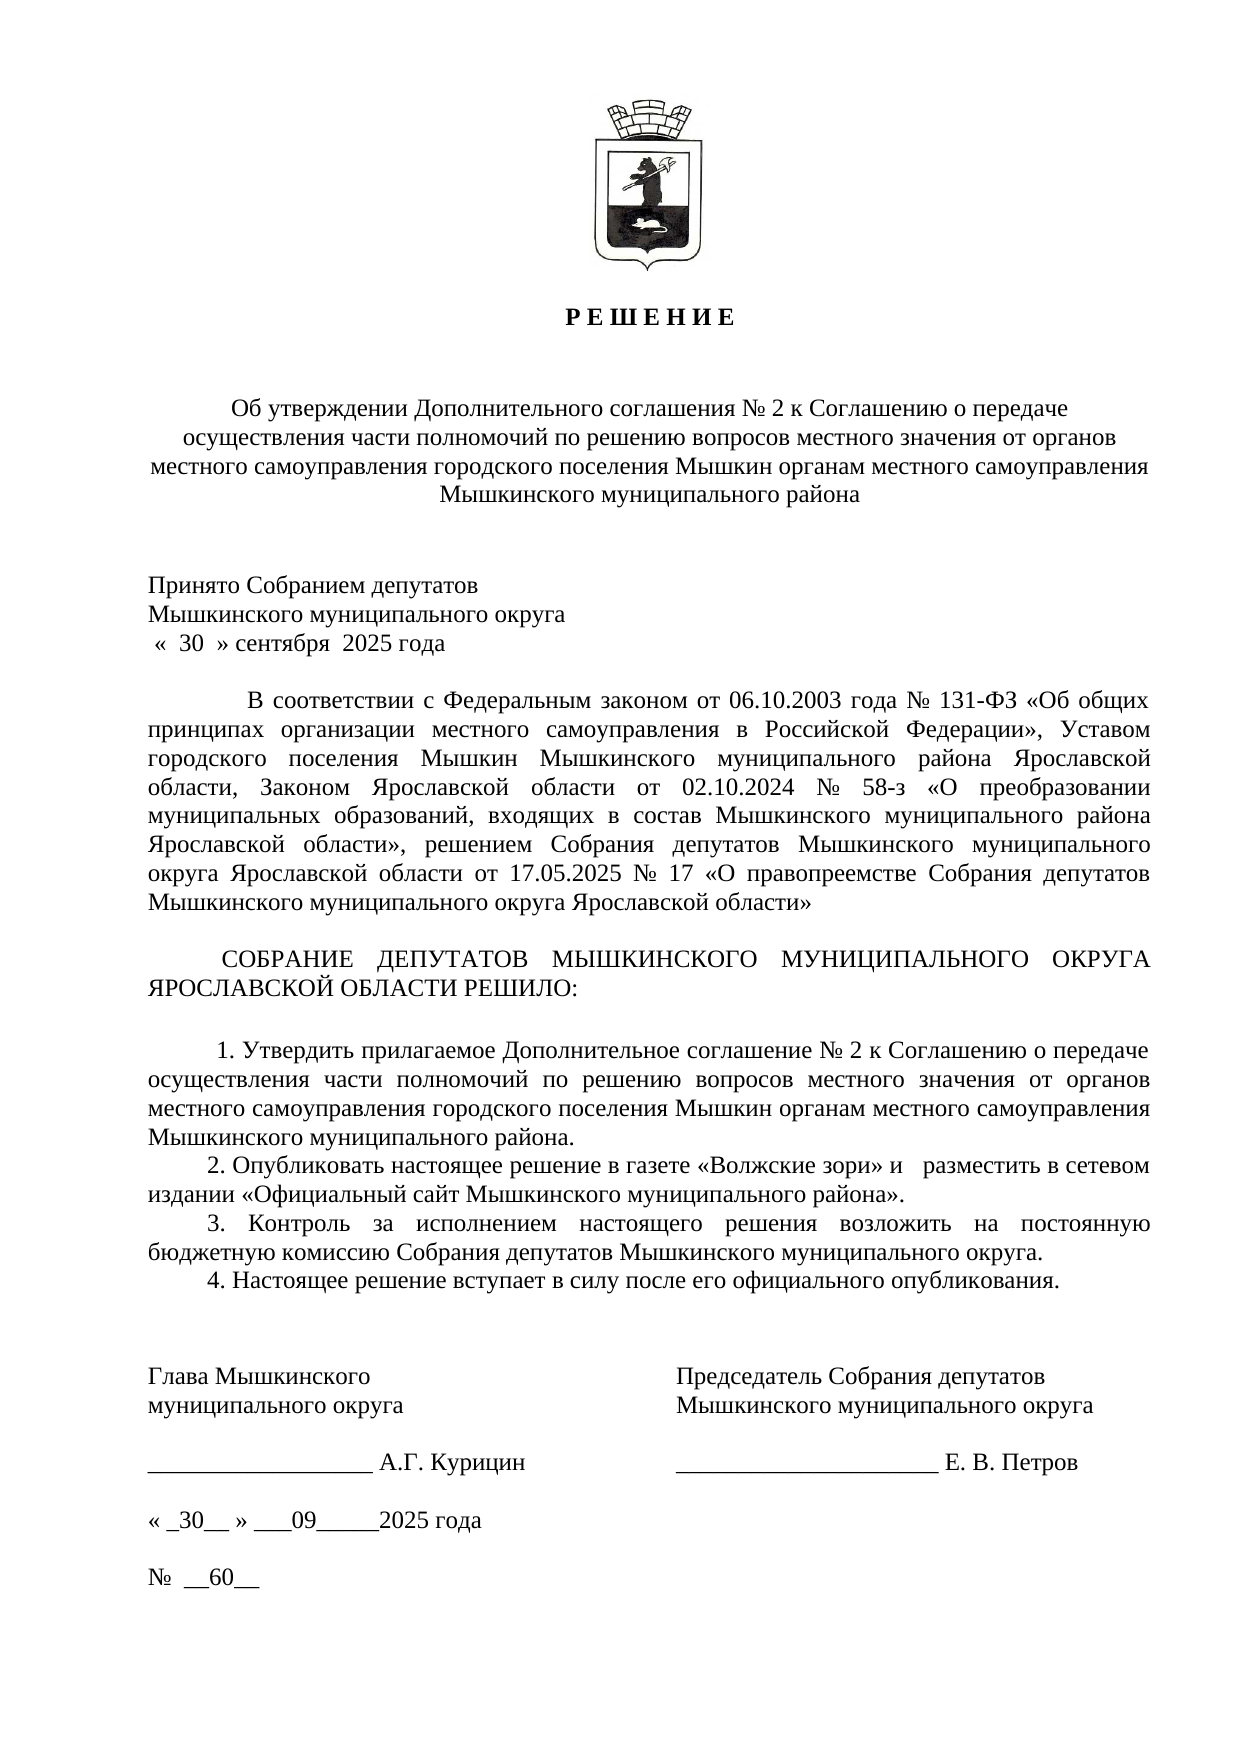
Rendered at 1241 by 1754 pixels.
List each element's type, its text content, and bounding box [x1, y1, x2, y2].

picture [588, 92, 711, 274]
table_header Председатель Собрания депутатов Мышкинского муниципального округа _____________________ Е. В. Петров [665, 1361, 1152, 1591]
text 1. Утвердить прилагаемое Дополнительное соглашение № 2 к Соглашению о передаче осуществления части полномочий по решению вопросов местного значения от органов местного самоуправления городского поселения Мышкин органам местного самоуправления Мышкинского муниципального района. [148, 1035, 1152, 1150]
text Р Е Ш Е Н И Е [148, 302, 1152, 331]
text В соответствии с Федеральным законом от 06.10.2003 года № 131-ФЗ «Об общих принципах организации местного самоуправления в Российской Федерации», Уставом городского поселения Мышкин Мышкинского муниципального района Ярославской области, Законом Ярославской области от 02.10.2024 № 58-з «О преобразовании муниципальных образований, входящих в состав Мышкинского муниципального района Ярославской области», решением Собрания депутатов Мышкинского муниципального округа Ярославской области от 17.05.2025 № 17 «О правопреемстве Собрания депутатов Мышкинского муниципального округа Ярославской области» [148, 686, 1152, 916]
table_header Глава Мышкинского муниципального округа __________________ А.Г. Курицин « _30__ » ___09_____2025 года № __60__ [136, 1361, 664, 1591]
text 4. Настоящее решение вступает в силу после его официального опубликования. [148, 1265, 1152, 1294]
title Об утверждении Дополнительного соглашения № 2 к Соглашению о передаче осуществления части полномочий по решению вопросов местного значения от органов местного самоуправления городского поселения Мышкин органам местного самоуправления Мышкинского муниципального района [148, 393, 1152, 508]
list 2. Опубликовать настоящее решение в газете «Волжские зори» и разместить в сетевом издании «Официальный сайт Мышкинского муниципального района». [148, 1150, 1152, 1208]
text СОБРАНИЕ ДЕПУТАТОВ МЫШКИНСКОГО МУНИЦИПАЛЬНОГО ОКРУГА ЯРОСЛАВСКОЙ ОБЛАСТИ РЕШИЛО: [148, 944, 1152, 1002]
text « 30 » сентября 2025 года [148, 628, 1152, 657]
text 3. Контроль за исполнением настоящего решения возложить на постоянную бюджетную комиссию Собрания депутатов Мышкинского муниципального округа. [148, 1208, 1152, 1265]
text Принято Собранием депутатов [148, 571, 1152, 599]
text Мышкинского муниципального округа [148, 599, 1152, 628]
